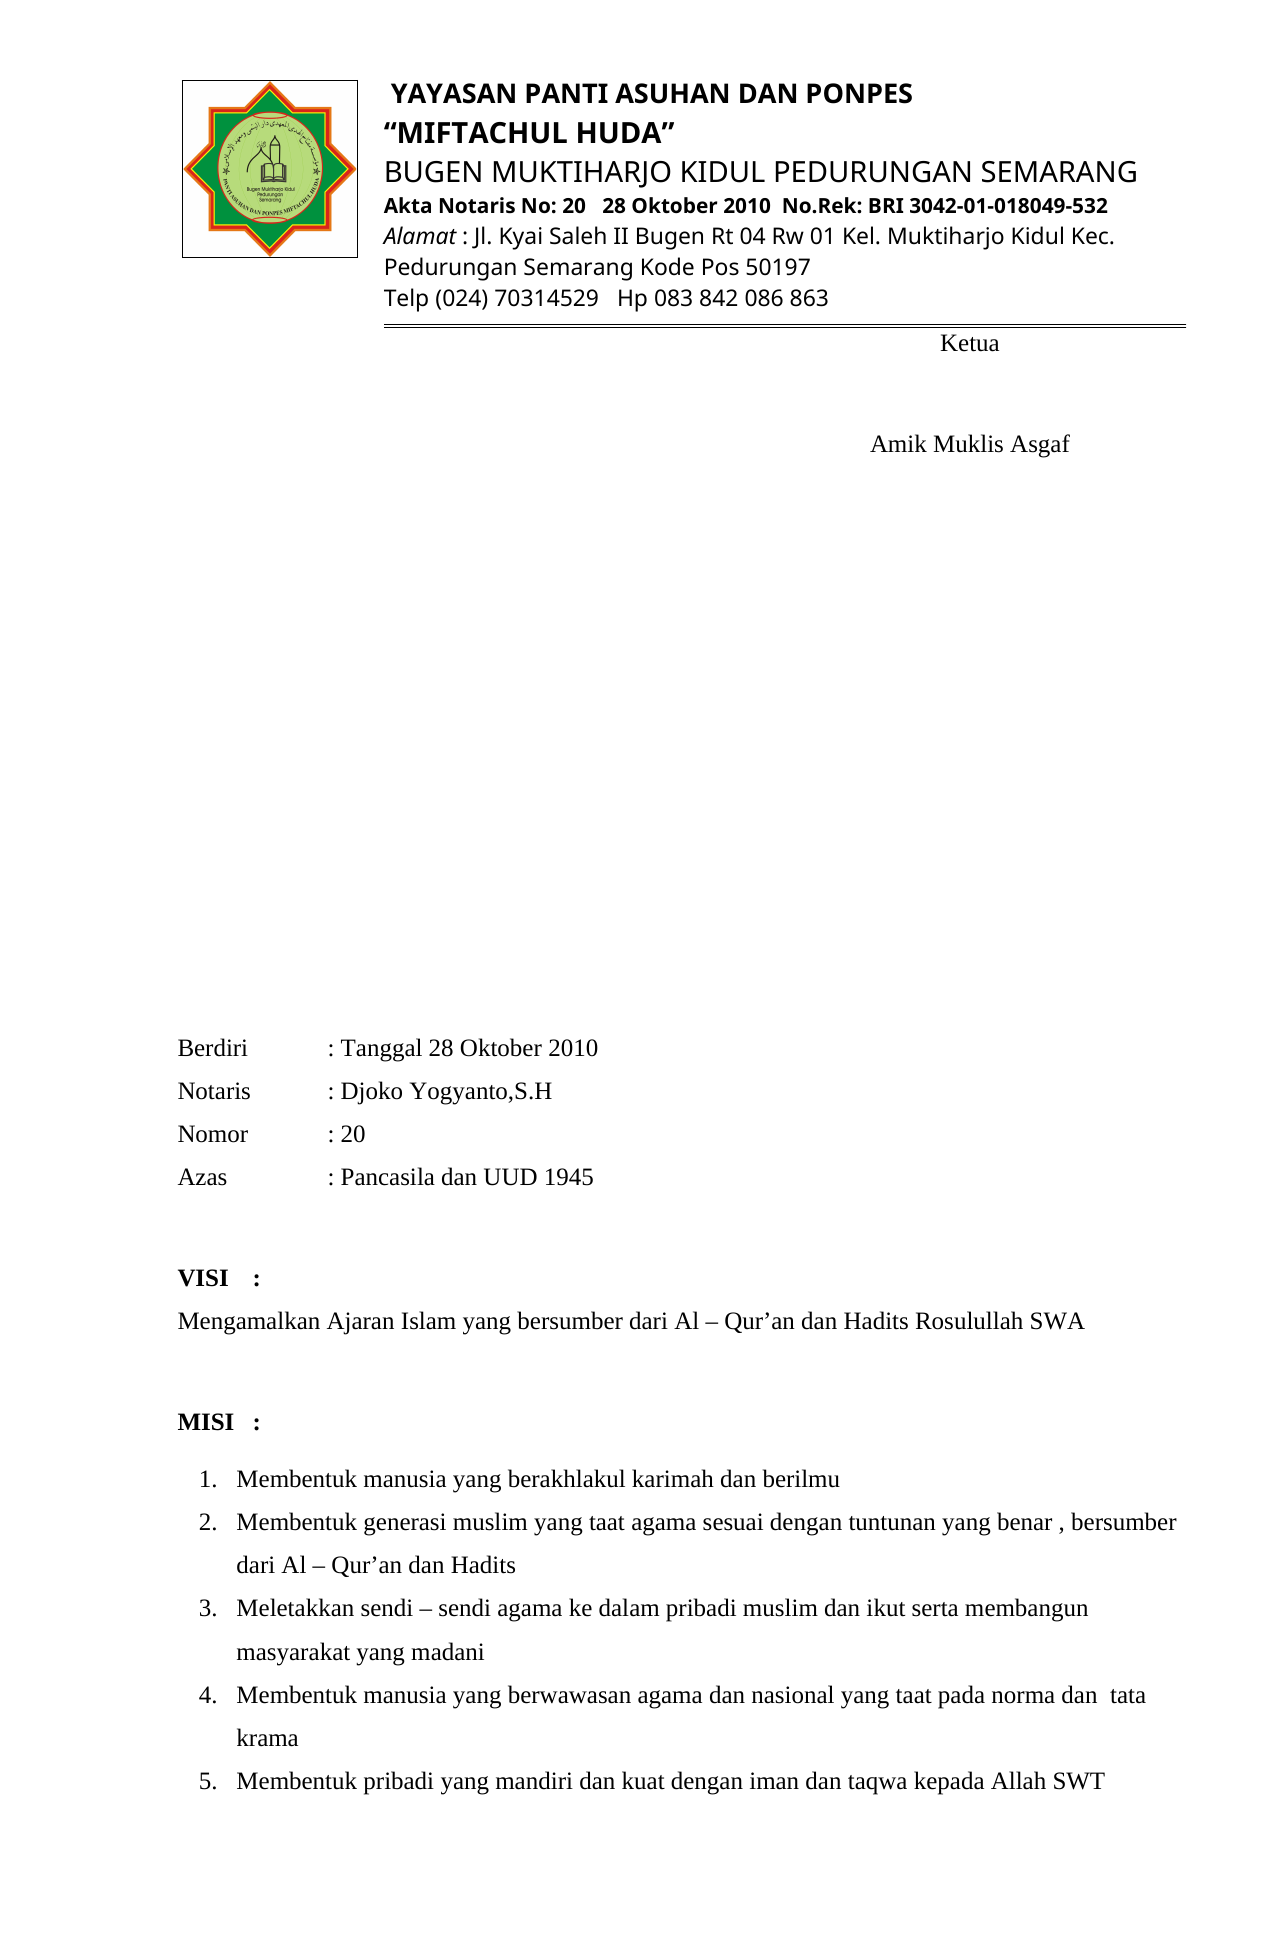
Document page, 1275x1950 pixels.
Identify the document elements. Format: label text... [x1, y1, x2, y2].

text Notaris : Djoko Yogyanto,S.H [177, 1076, 1186, 1105]
text Azas : Pancasila dan UUD 1945 [177, 1162, 1186, 1191]
text Berdiri : Tanggal 28 Oktober 2010 [177, 1033, 1186, 1062]
list Membentuk generasi muslim yang taat agama sesuai dengan tuntunan yang benar , bersumber dari Al – Qur’an dan Hadits [199, 1507, 1186, 1579]
list Membentuk pribadi yang mandiri dan kuat dengan iman dan taqwa kepada Allah SWT [199, 1766, 1186, 1795]
text Mengamalkan Ajaran Islam yang bersumber dari Al – Qur’an dan Hadits Rosulullah SWA [177, 1306, 1186, 1335]
text VISI : [177, 1263, 1186, 1292]
text Nomor : 20 [177, 1119, 1186, 1148]
text Amik Muklis Asgaf [753, 429, 1186, 458]
list Membentuk manusia yang berakhlakul karimah dan berilmu [199, 1464, 1186, 1493]
text Ketua [753, 328, 1186, 357]
list Membentuk manusia yang berwawasan agama dan nasional yang taat pada norma dan tata krama [199, 1680, 1186, 1752]
list Meletakkan sendi – sendi agama ke dalam pribadi muslim dan ikut serta membangun masyarakat yang madani [199, 1593, 1186, 1665]
picture [183, 81, 357, 257]
text MISI : [177, 1407, 1186, 1435]
